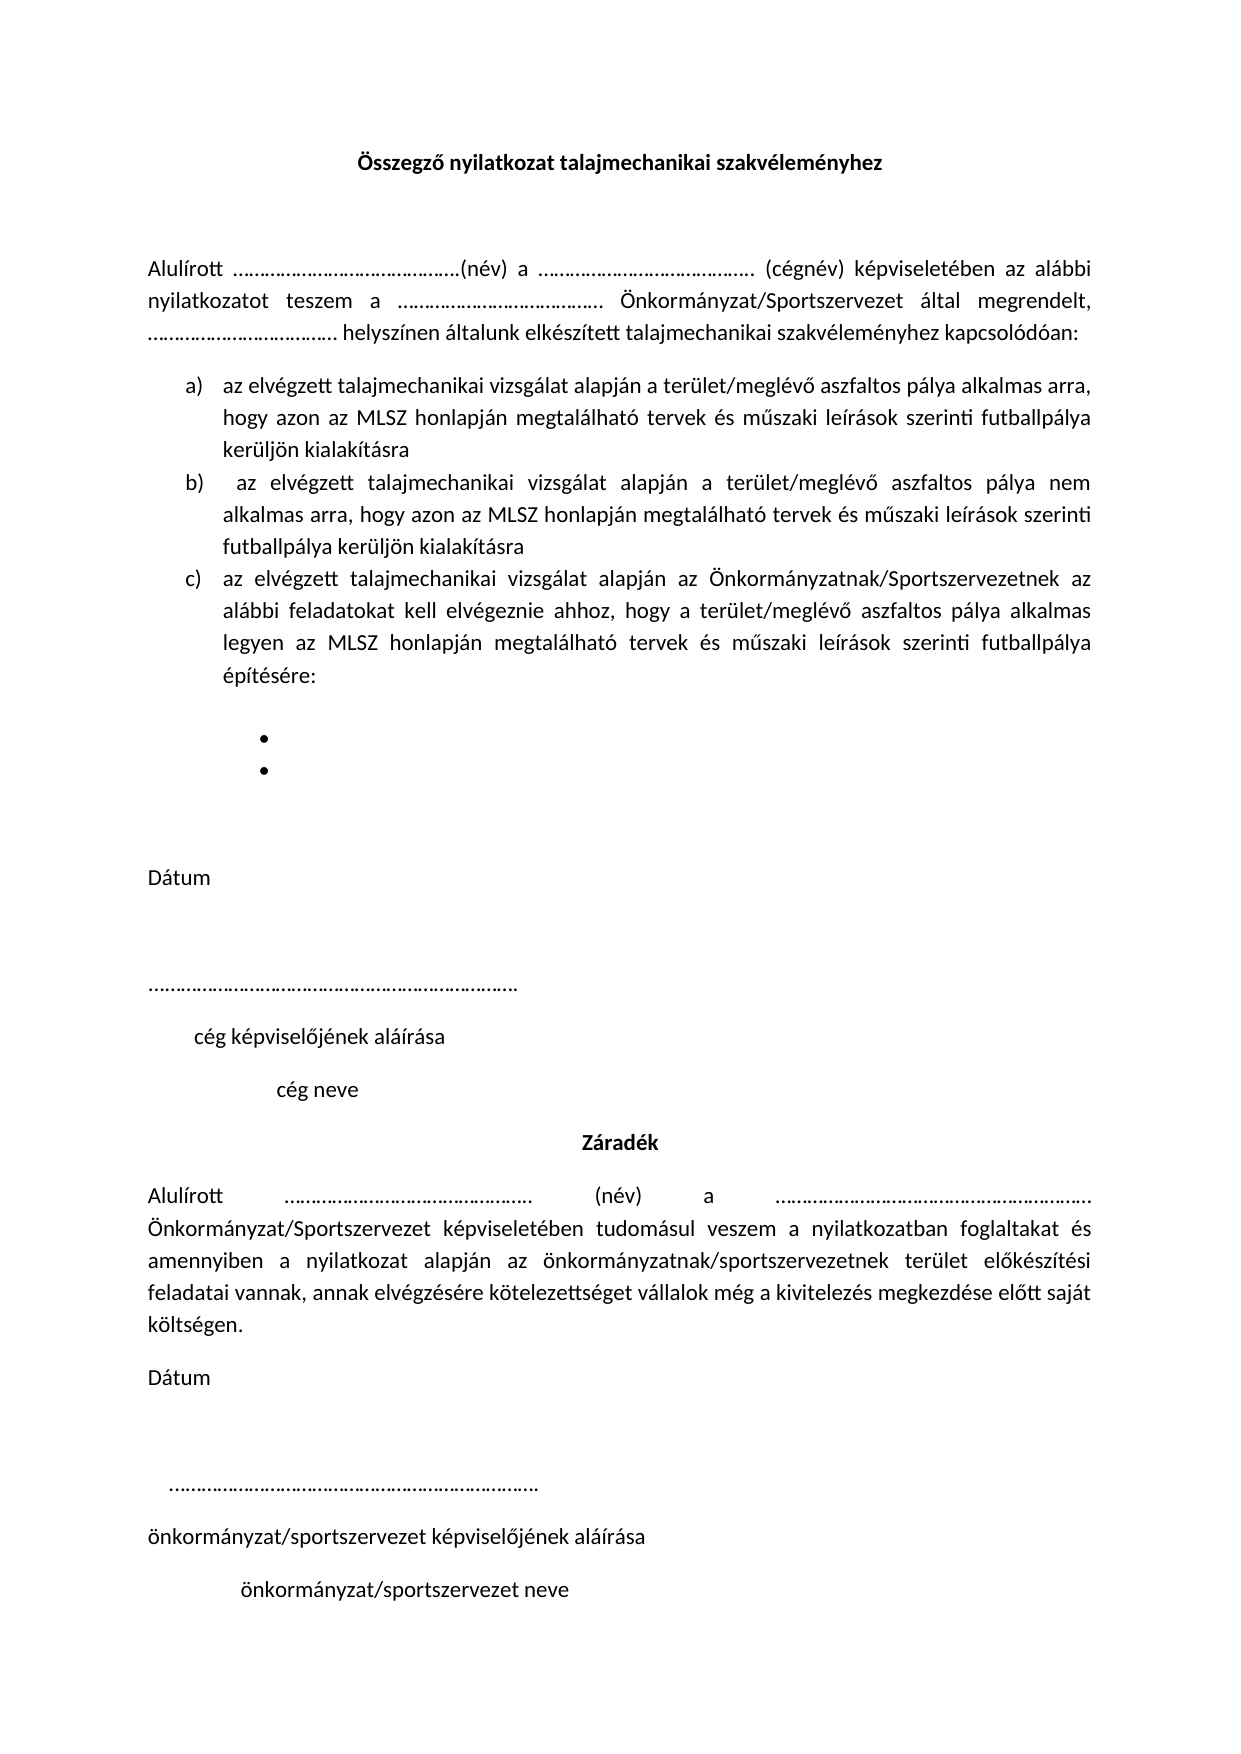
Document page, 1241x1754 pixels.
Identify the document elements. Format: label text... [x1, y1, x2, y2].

text cég neve [148, 1075, 1093, 1103]
text ...…………………………………………………………. [148, 1469, 1093, 1497]
text Dátum [148, 1363, 1093, 1391]
text cég képviselőjének aláírása [148, 1022, 1093, 1050]
text önkormányzat/sportszervezet képviselőjének aláírása [148, 1522, 1093, 1550]
text Dátum [148, 863, 1093, 891]
text önkormányzat/sportszervezet neve [148, 1575, 1093, 1603]
list az elvégzett talajmechanikai vizsgálat alapján a terület/meglévő aszfaltos pálya nem alkalmas arra, hogy azon az MLSZ honlapján megtalálható tervek és műszaki leírások szerinti futballpálya kerüljön kialakításra [185, 468, 1093, 560]
list az elvégzett talajmechanikai vizsgálat alapján az Önkormányzatnak/Sportszervezetnek az alábbi feladatokat kell elvégeznie ahhoz, hogy a terület/meglévő aszfaltos pálya alkalmas legyen az MLSZ honlapján megtalálható tervek és műszaki leírások szerinti futballpálya építésére: [185, 564, 1093, 689]
text Záradék [148, 1128, 1093, 1156]
text Alulírott ……………………………………….. (név) a …………………………………………………… Önkormányzat/Sportszervezet képviseletében tudomásul veszem a nyilatkozatban foglaltakat és amennyiben a nyilatkozat alapján az önkormányzatnak/sportszervezetnek terület előkészítési feladatai vannak, annak elvégzésére kötelezettséget vállalok még a kivitelezés megkezdése előtt saját költségen. [148, 1181, 1093, 1338]
text Összegző nyilatkozat talajmechanikai szakvéleményhez [148, 148, 1093, 176]
text ...…………………………………………………………. [148, 969, 1093, 997]
list az elvégzett talajmechanikai vizsgálat alapján a terület/meglévő aszfaltos pálya alkalmas arra, hogy azon az MLSZ honlapján megtalálható tervek és műszaki leírások szerinti futballpálya kerüljön kialakításra [185, 371, 1093, 463]
text Alulírott …………………………………….(név) a ………………………………….. (cégnév) képviseletében az alábbi nyilatkozatot teszem a ………………………………… Önkormányzat/Sportszervezet által megrendelt, ……………………………… helyszínen általunk elkészített talajmechanikai szakvéleményhez kapcsolódóan: [148, 254, 1093, 346]
